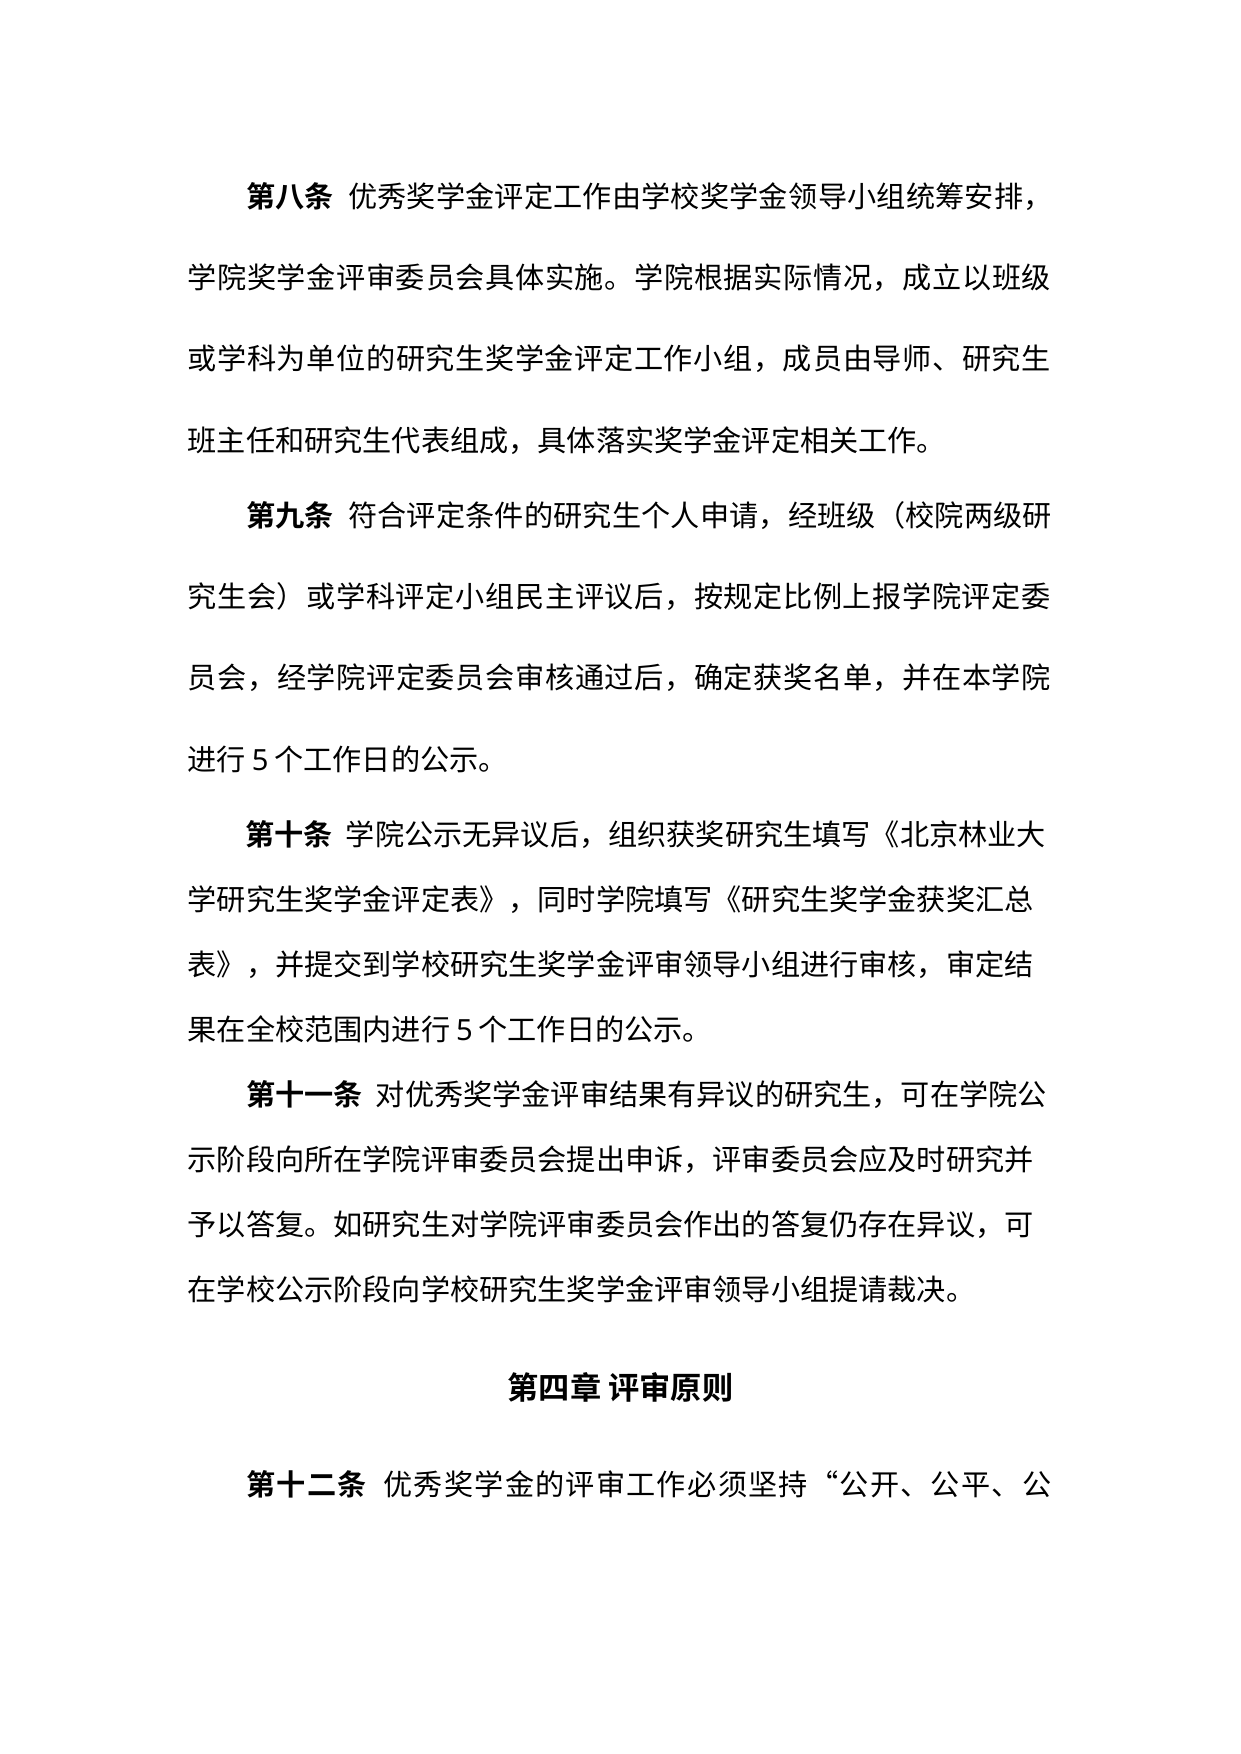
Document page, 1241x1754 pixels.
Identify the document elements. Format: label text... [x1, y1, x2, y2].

text 第十条 学院公示无异议后，组织获奖研究生填写《北京林业大学研究生奖学金评定表》，同时学院填写《研究生奖学金获奖汇总表》，并提交到学校研究生奖学金评审领导小组进行审核，审定结果在全校范围内进行5个工作日的公示。 [187, 801, 1053, 1061]
text 第九条 符合评定条件的研究生个人申请，经班级（校院两级研究生会）或学科评定小组民主评议后，按规定比例上报学院评定委员会，经学院评定委员会审核通过后，确定获奖名单，并在本学院进行5个工作日的公示。 [187, 481, 1053, 790]
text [187, 1451, 1053, 1516]
text 第四章 评审原则 [187, 1353, 1053, 1418]
text 第十一条 对优秀奖学金评审结果有异议的研究生，可在学院公示阶段向所在学院评审委员会提出申诉，评审委员会应及时研究并予以答复。如研究生对学院评审委员会作出的答复仍存在异议，可在学校公示阶段向学校研究生奖学金评审领导小组提请裁决。 [187, 1061, 1053, 1321]
text 第八条 优秀奖学金评定工作由学校奖学金领导小组统筹安排，学院奖学金评审委员会具体实施。学院根据实际情况，成立以班级或学科为单位的研究生奖学金评定工作小组，成员由导师、研究生班主任和研究生代表组成，具体落实奖学金评定相关工作。 [187, 162, 1053, 471]
